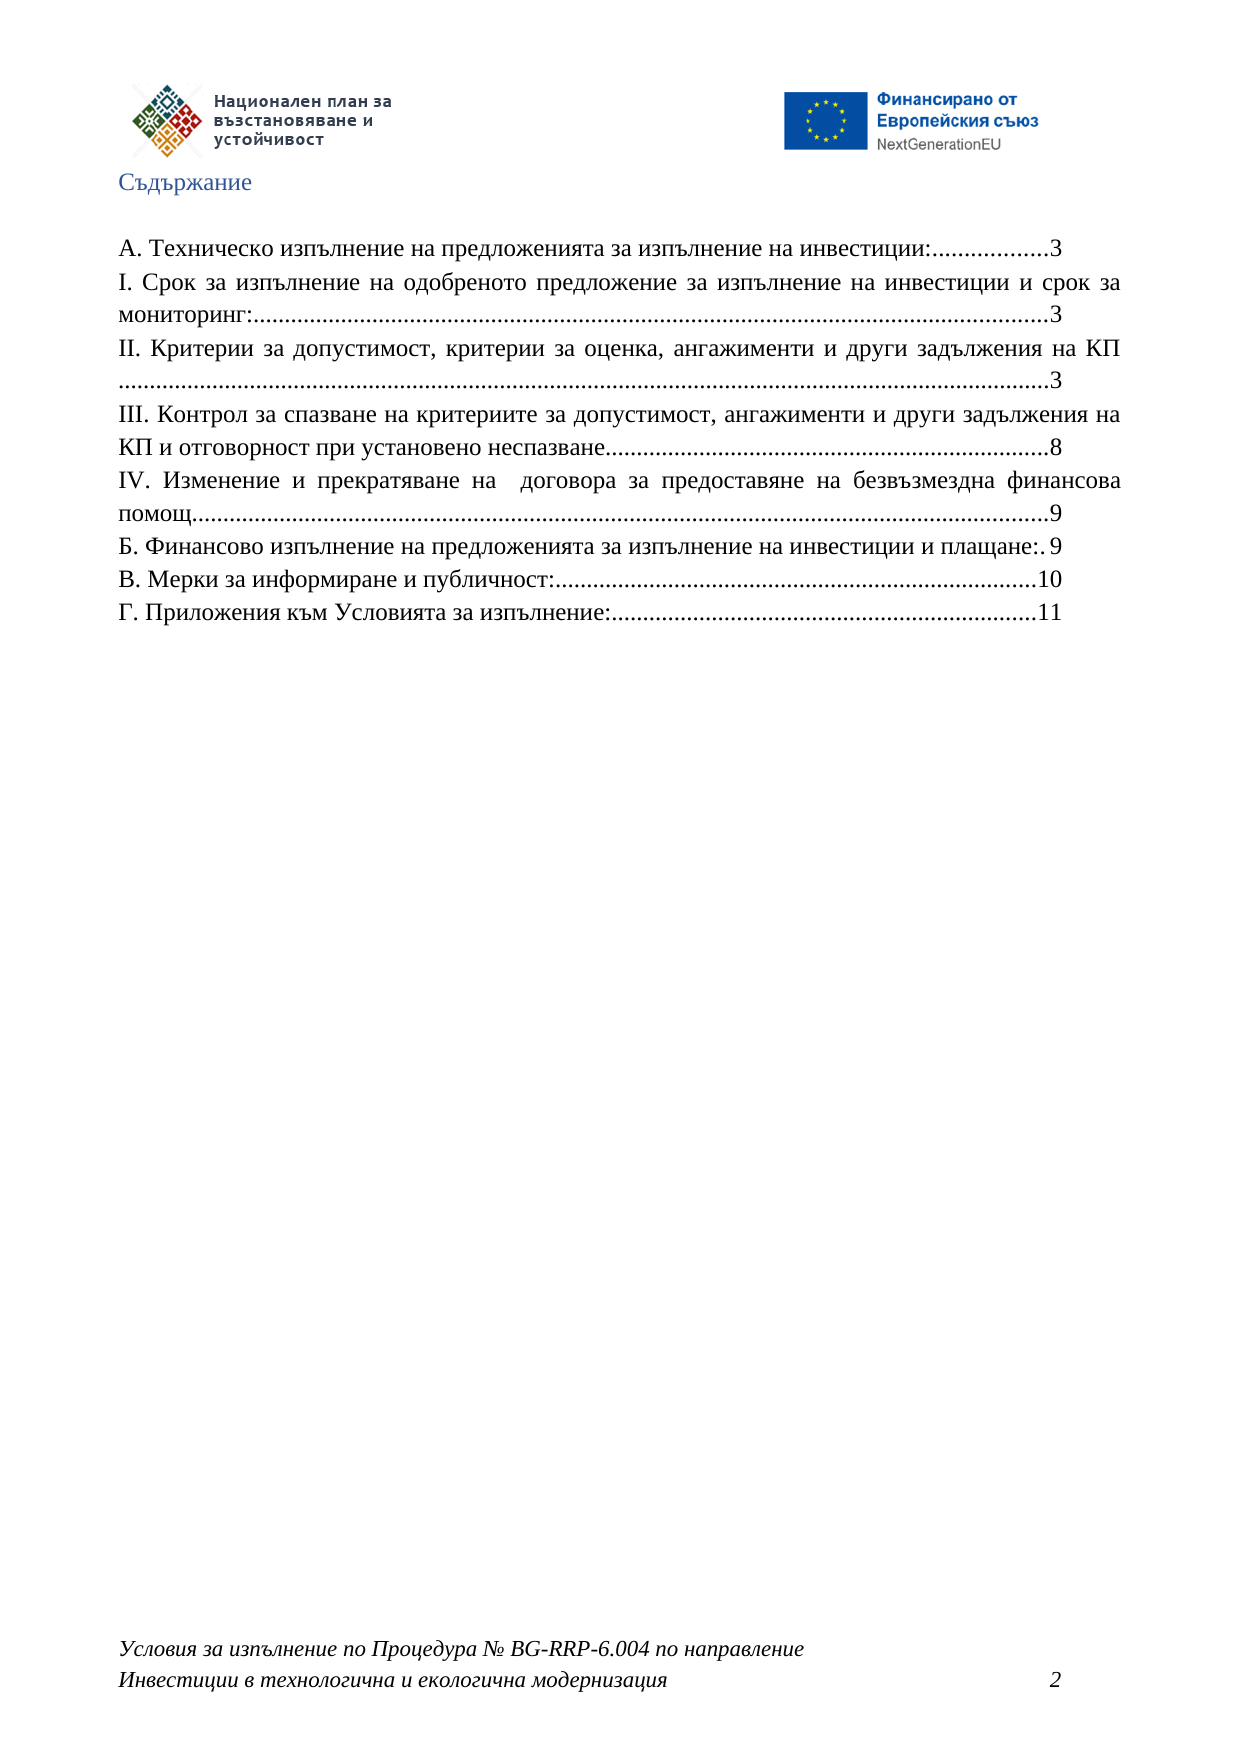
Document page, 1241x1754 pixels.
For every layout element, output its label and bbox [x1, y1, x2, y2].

picture [118, 73, 1062, 168]
